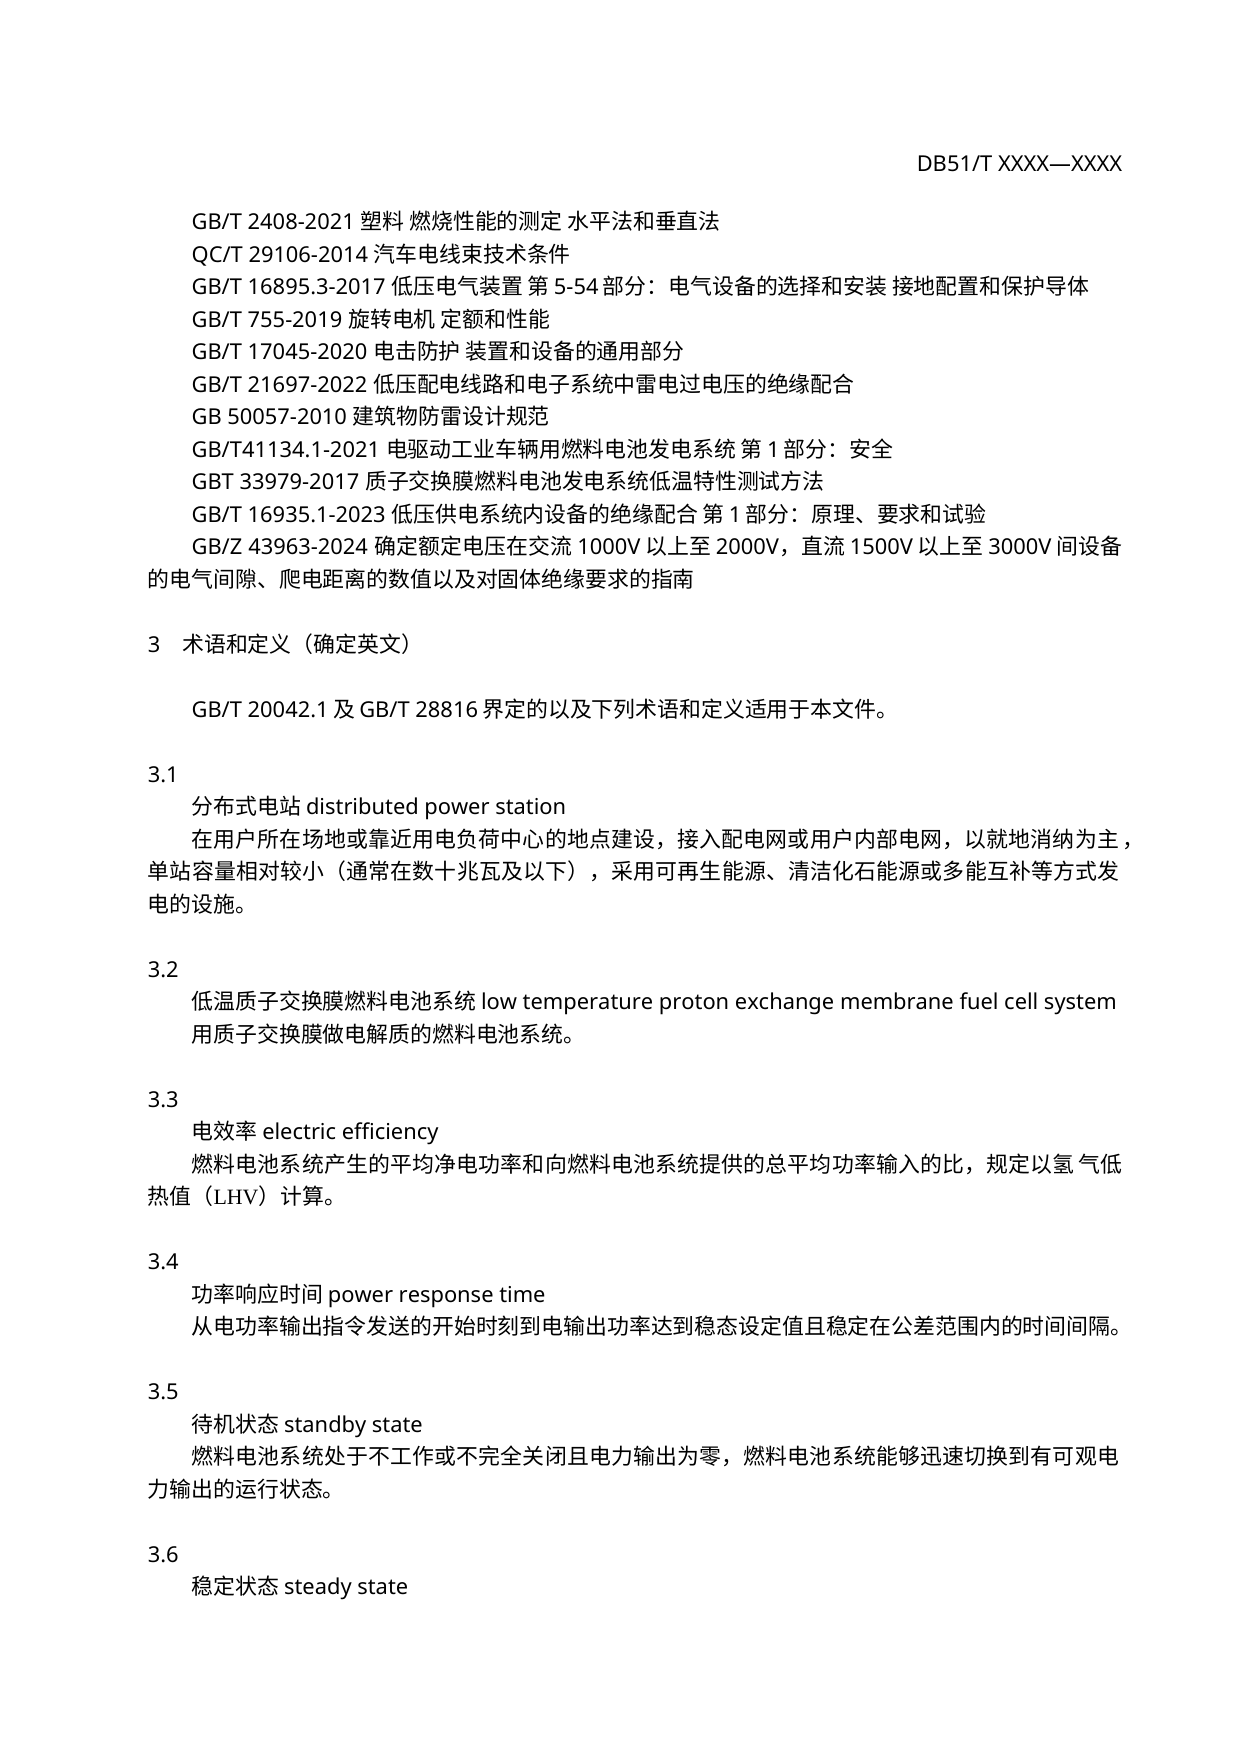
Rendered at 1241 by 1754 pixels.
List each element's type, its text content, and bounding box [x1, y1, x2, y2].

text 燃料电池系统产生的平均净电功率和向燃料电池系统提供的总平均功率输入的比，规定以氢气低热值（LHV）计算。 [148, 1146, 1122, 1211]
text QC/T 29106-2014 汽车电线束技术条件 [148, 236, 1122, 269]
text GB 50057-2010 建筑物防雷设计规范 [148, 399, 1122, 431]
text 用质子交换膜做电解质的燃料电池系统。 [148, 1016, 1122, 1049]
text 从电功率输出指令发送的开始时刻到电输出功率达到稳态设定值且稳定在公差范围内的时间间隔。 [148, 1309, 1122, 1341]
text GB/T 755-2019 旋转电机 定额和性能 [148, 301, 1122, 334]
text GB/Z 43963-2024 确定额定电压在交流1000V以上至2000V，直流1500V以上至3000V间设备的电气间隙、爬电距离的数值以及对固体绝缘要求的指南 [148, 529, 1122, 594]
text 术语和定义（确定英文） [148, 626, 1122, 659]
text 待机状态 standby state [148, 1374, 1122, 1439]
text 燃料电池系统处于不工作或不完全关闭且电力输出为零，燃料电池系统能够迅速切换到有可观电力输出的运行状态。 [148, 1439, 1122, 1504]
text 在用户所在场地或靠近用电负荷中心的地点建设，接入配电网或用户内部电网，以就地消纳为主，单站容量相对较小（通常在数十兆瓦及以下），采用可再生能源、清洁化石能源或多能互补等方式发电的设施。 [148, 821, 1122, 919]
text GB/T 17045-2020 电击防护 装置和设备的通用部分 [148, 334, 1122, 366]
text 分布式电站 distributed power station [148, 756, 1122, 821]
text 功率响应时间 power response time [148, 1244, 1122, 1309]
text GB/T 16935.1-2023 低压供电系统内设备的绝缘配合 第1部分：原理、要求和试验 [148, 496, 1122, 529]
text GB/T 20042.1及GB/T 28816界定的以及下列术语和定义适用于本文件。 [148, 691, 1122, 724]
text GBT 33979-2017 质子交换膜燃料电池发电系统低温特性测试方法 [148, 464, 1122, 496]
text GB/T 16895.3-2017 低压电气装置 第5-54部分：电气设备的选择和安装 接地配置和保护导体 [148, 269, 1122, 301]
text 稳定状态 steady state [148, 1536, 1122, 1601]
text 电效率 electric efficiency [148, 1081, 1122, 1146]
text GB/T41134.1-2021 电驱动工业车辆用燃料电池发电系统 第1部分：安全 [148, 431, 1122, 464]
text 低温质子交换膜燃料电池系统 low temperature proton exchange membrane fuel cell system [148, 951, 1122, 1016]
text GB/T 21697-2022 低压配电线路和电子系统中雷电过电压的绝缘配合 [148, 366, 1122, 399]
text GB/T 2408-2021 塑料 燃烧性能的测定 水平法和垂直法 [148, 204, 1122, 236]
